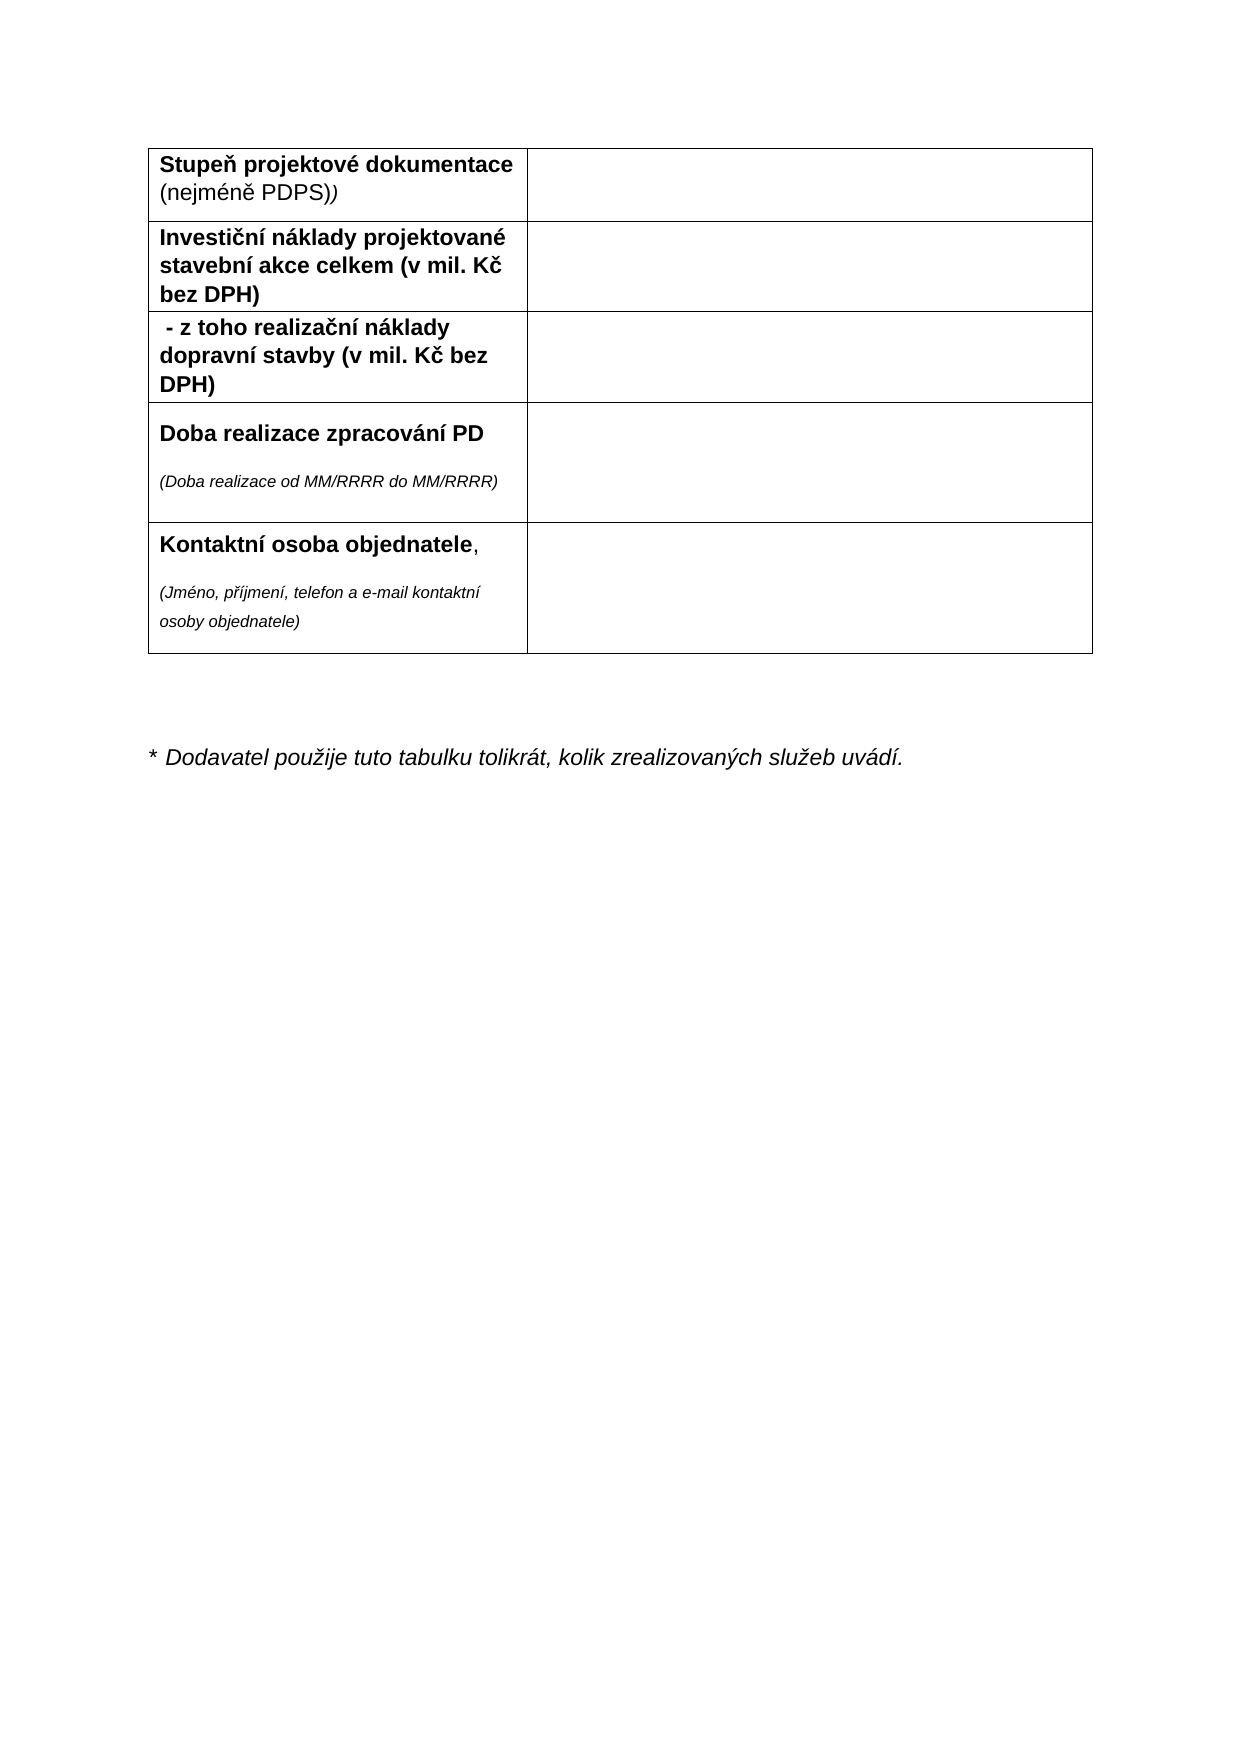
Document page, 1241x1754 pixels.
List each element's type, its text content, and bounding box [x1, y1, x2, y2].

table_cell Investiční náklady projektované stavební akce celkem (v mil. Kč bez DPH) [149, 222, 527, 311]
table_cell [528, 403, 1092, 522]
text * Dodavatel použije tuto tabulku tolikrát, kolik zrealizovaných služeb uvádí. [148, 744, 1093, 770]
table_cell [528, 312, 1092, 402]
table_cell - z toho realizační náklady dopravní stavby (v mil. Kč bez DPH) [149, 312, 527, 402]
table_cell Stupeň projektové dokumentace (nejméně PDPS)) [149, 149, 527, 221]
table_cell [528, 523, 1092, 652]
table_cell [528, 222, 1092, 311]
table_cell [528, 149, 1092, 221]
table_cell Kontaktní osoba objednatele, (Jméno, příjmení, telefon a e-mail kontaktní osoby objednatele) [149, 523, 527, 652]
table_cell Doba realizace zpracování PD (Doba realizace od MM/RRRR do MM/RRRR) [149, 403, 527, 522]
